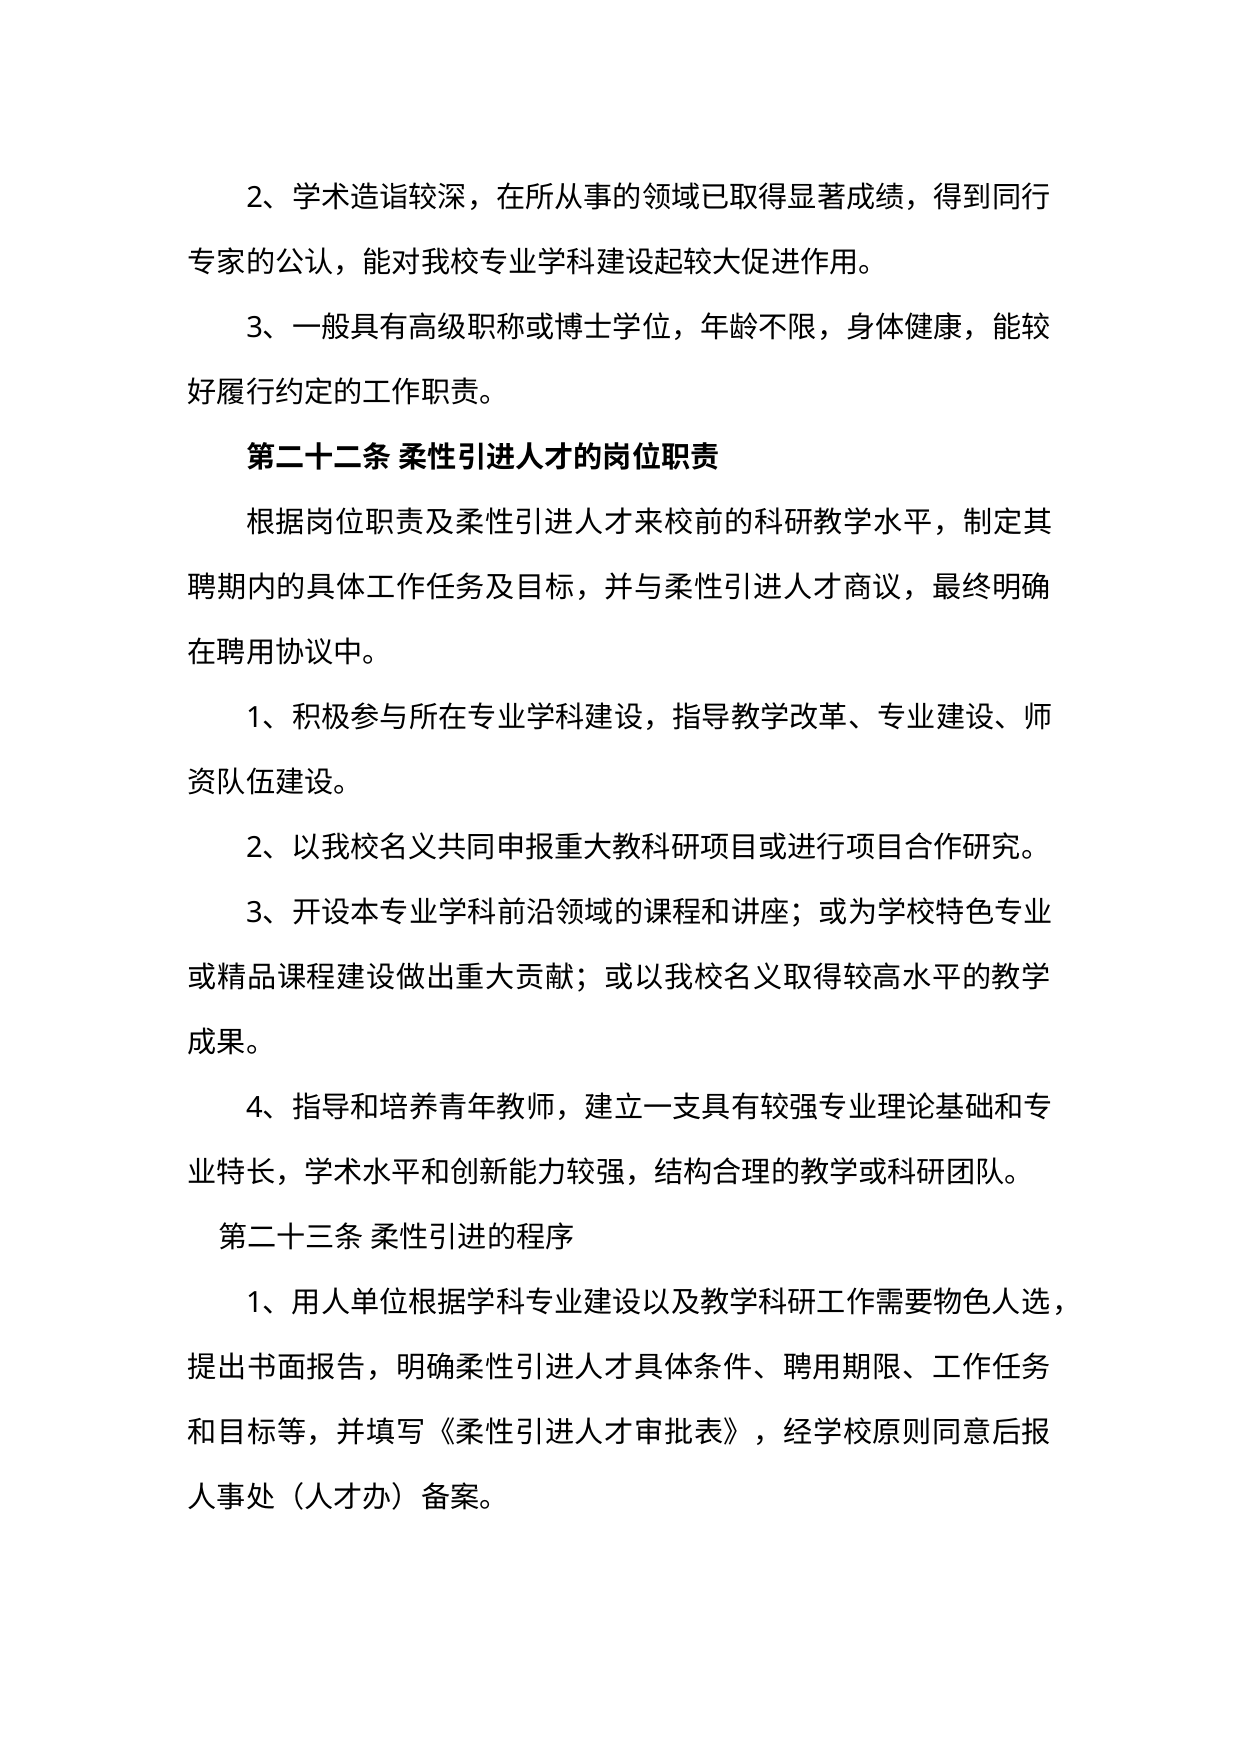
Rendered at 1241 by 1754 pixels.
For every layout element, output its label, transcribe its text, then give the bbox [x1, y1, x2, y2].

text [187, 162, 1053, 422]
text 1、积极参与所在专业学科建设，指导教学改革、专业建设、师资队伍建设。 [187, 682, 1053, 812]
text 根据岗位职责及柔性引进人才来校前的科研教学水平，制定其聘期内的具体工作任务及目标，并与柔性引进人才商议，最终明确在聘用协议中。 [187, 487, 1053, 682]
text 3、开设本专业学科前沿领域的课程和讲座；或为学校特色专业或精品课程建设做出重大贡献；或以我校名义取得较高水平的教学成果。 [187, 877, 1053, 1072]
text 1、用人单位根据学科专业建设以及教学科研工作需要物色人选，提出书面报告，明确柔性引进人才具体条件、聘用期限、工作任务和目标等，并填写《柔性引进人才审批表》，经学校原则同意后报人事处（人才办）备案。 [187, 1267, 1053, 1527]
text 第二十二条 柔性引进人才的岗位职责 [187, 422, 1053, 487]
text 2、以我校名义共同申报重大教科研项目或进行项目合作研究。 [187, 812, 1053, 877]
text 4、指导和培养青年教师，建立一支具有较强专业理论基础和专业特长，学术水平和创新能力较强，结构合理的教学或科研团队。 第二十三条 柔性引进的程序 [187, 1072, 1053, 1267]
